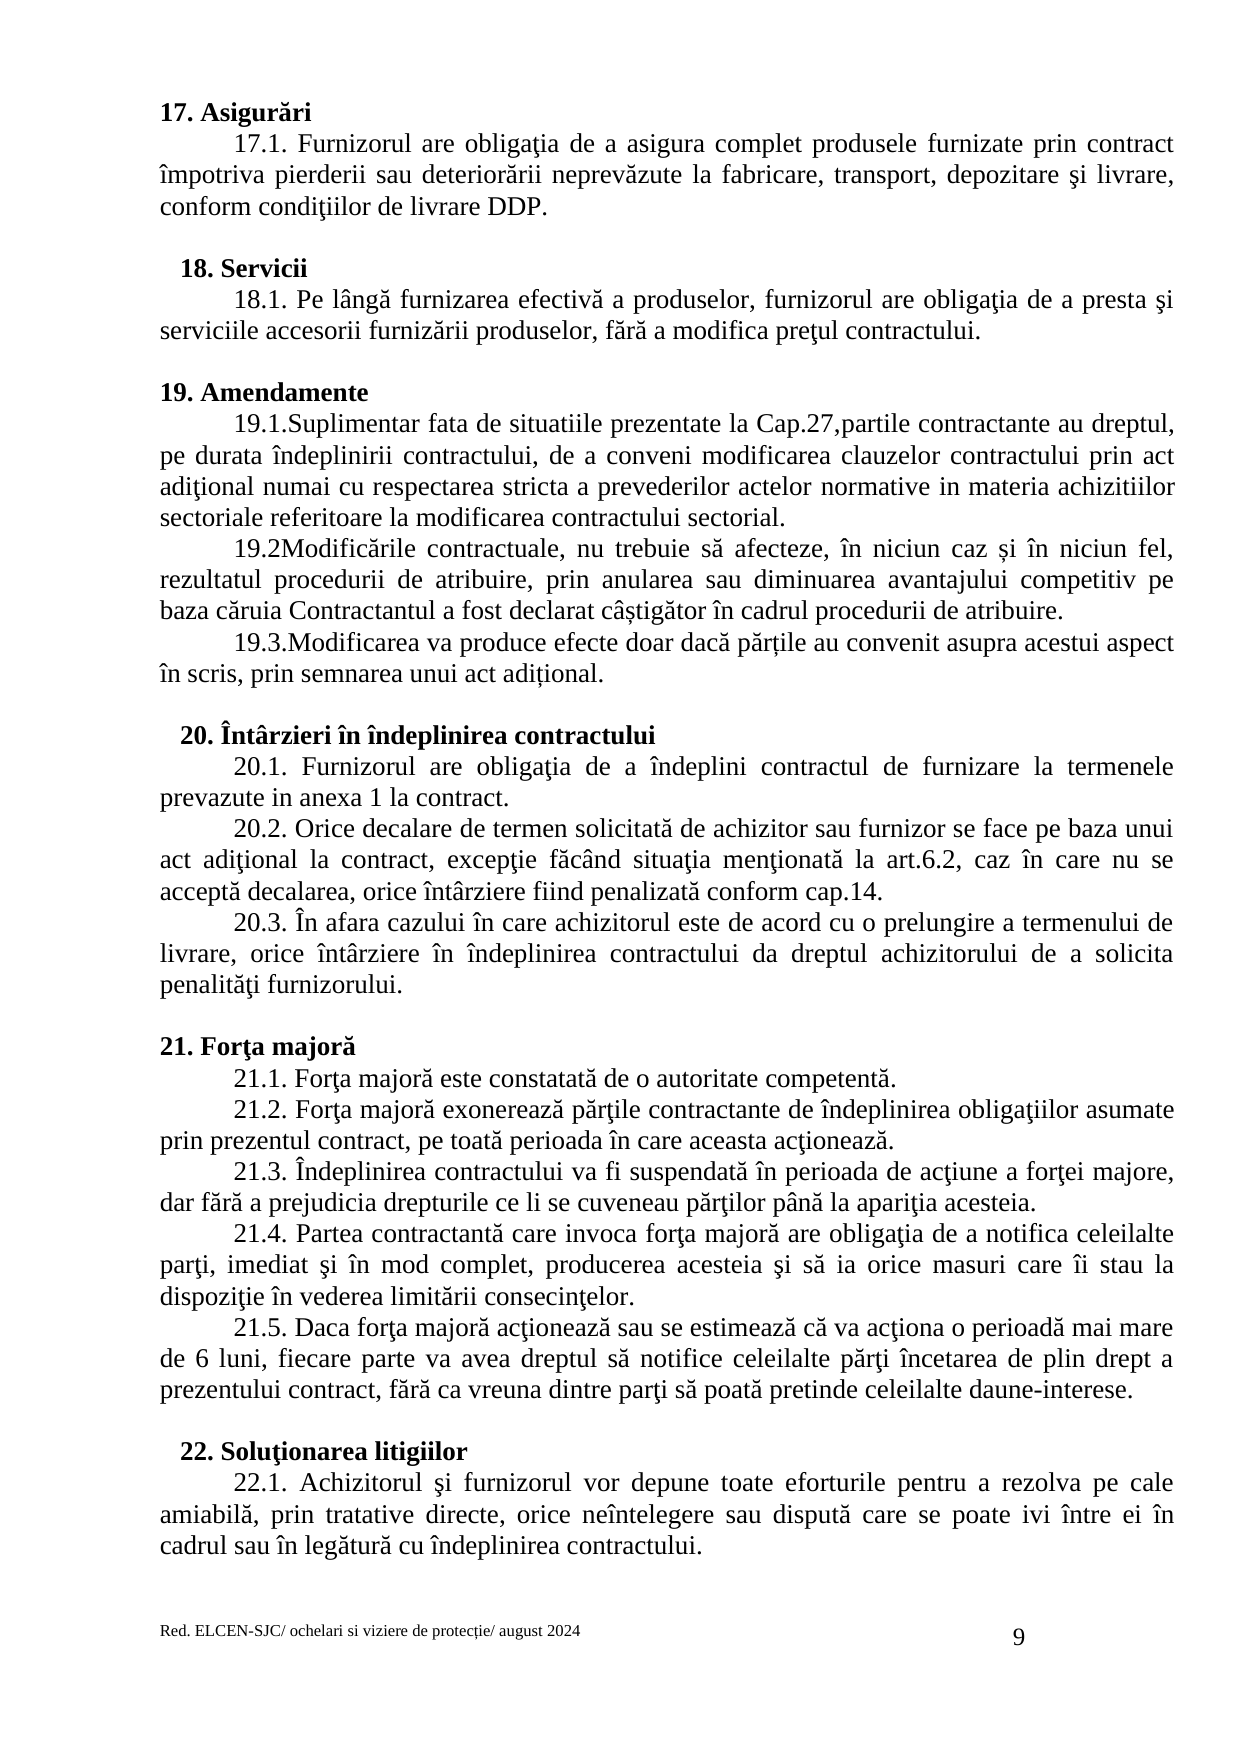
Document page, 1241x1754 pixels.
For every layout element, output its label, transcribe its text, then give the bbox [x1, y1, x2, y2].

text 22. Soluţionarea litigiilor [159, 1435, 1175, 1467]
text 22.1. Achizitorul şi furnizorul vor depune toate eforturile pentru a rezolva pe cale amiabilă, prin tratative directe, orice neîntelegere sau dispută care se poate ivi între ei în cadrul sau în legătură cu îndeplinirea contractului. [159, 1467, 1175, 1560]
text 18. Servicii [159, 252, 1175, 283]
text 20.2. Orice decalare de termen solicitată de achizitor sau furnizor se face pe baza unui act adiţional la contract, excepţie făcând situaţia menţionată la art.6.2, caz în care nu se acceptă decalarea, orice întârziere fiind penalizată conform cap.14. [159, 812, 1175, 906]
text 21. Forţa majoră [159, 1031, 1175, 1062]
text 21.2. Forţa majoră exonerează părţile contractante de îndeplinirea obligaţiilor asumate prin prezentul contract, pe toată perioada în care aceasta acţionează. [159, 1093, 1175, 1155]
text 20.1. Furnizorul are obligaţia de a îndeplini contractul de furnizare la termenele prevazute in anexa 1 la contract. [159, 750, 1175, 812]
text 21.1. Forţa majoră este constatată de o autoritate competentă. [159, 1062, 1175, 1093]
text 19.2Modificările contractuale, nu trebuie să afecteze, în niciun caz și în niciun fel, rezultatul procedurii de atribuire, prin anularea sau diminuarea avantajului competitiv pe baza căruia Contractantul a fost declarat câștigător în cadrul procedurii de atribuire. [159, 532, 1175, 626]
list 19.3.Modificarea va produce efecte doar dacă părțile au convenit asupra acestui aspect în scris, prin semnarea unui act adițional. [159, 626, 1175, 688]
text 19.1.Suplimentar fata de situatiile prezentate la Cap.27,partile contractante au dreptul, pe durata îndeplinirii contractului, de a conveni modificarea clauzelor contractului prin act adiţional numai cu respectarea stricta a prevederilor actelor normative in materia achizitiilor sectoriale referitoare la modificarea contractului sectorial. [159, 408, 1175, 532]
text 17. Asigurări [159, 96, 1175, 127]
text 20. Întârzieri în îndeplinirea contractului [159, 719, 1175, 750]
text 17.1. Furnizorul are obligaţia de a asigura complet produsele furnizate prin contract împotriva pierderii sau deteriorării neprevăzute la fabricare, transport, depozitare şi livrare, conform condiţiilor de livrare DDP. [159, 127, 1175, 221]
text 21.3. Îndeplinirea contractului va fi suspendată în perioada de acţiune a forţei majore, dar fără a prejudicia drepturile ce li se cuveneau părţilor până la apariţia acesteia. [159, 1155, 1175, 1217]
text 18.1. Pe lângă furnizarea efectivă a produselor, furnizorul are obligaţia de a presta şi serviciile accesorii furnizării produselor, fără a modifica preţul contractului. [159, 283, 1175, 345]
text 21.4. Partea contractantă care invoca forţa majoră are obligaţia de a notifica celeilalte parţi, imediat şi în mod complet, producerea acesteia şi să ia orice masuri care îi stau la dispoziţie în vederea limitării consecinţelor. [159, 1217, 1175, 1311]
text 19. Amendamente [159, 376, 1175, 408]
text 20.3. În afara cazului în care achizitorul este de acord cu o prelungire a termenului de livrare, orice întârziere în îndeplinirea contractului da dreptul achizitorului de a solicita penalităţi furnizorului. [159, 906, 1175, 999]
text 21.5. Daca forţa majoră acţionează sau se estimează că va acţiona o perioadă mai mare de 6 luni, fiecare parte va avea dreptul să notifice celeilalte părţi încetarea de plin drept a prezentului contract, fără ca vreuna dintre parţi să poată pretinde celeilalte daune-interese. [159, 1311, 1175, 1404]
